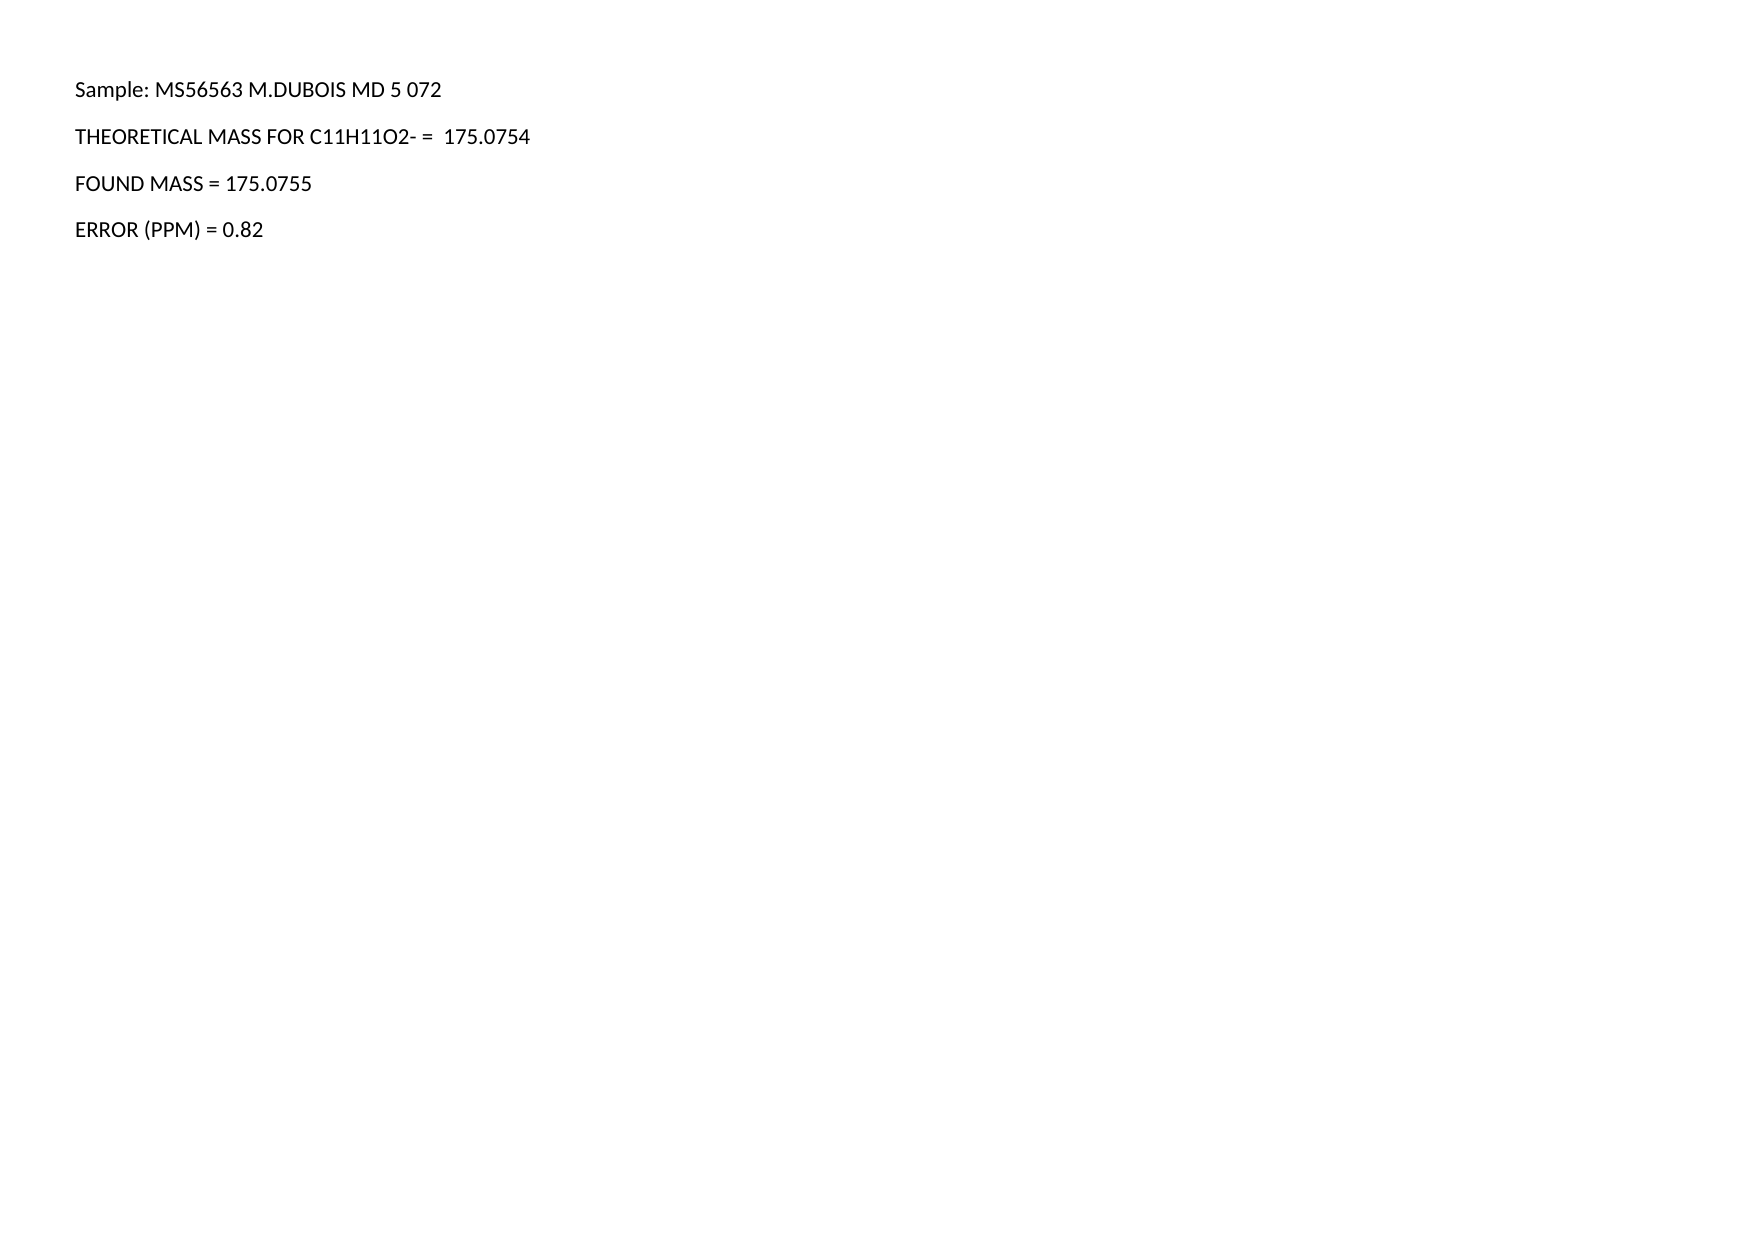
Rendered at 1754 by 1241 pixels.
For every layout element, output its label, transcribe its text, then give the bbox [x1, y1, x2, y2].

text FOUND MASS = 175.0755 [75, 169, 1679, 197]
text Sample: MS56563 M.DUBOIS MD 5 072 [75, 75, 1679, 103]
text THEORETICAL MASS FOR C11H11O2- = 175.0754 [75, 122, 1679, 150]
text ERROR (PPM) = 0.82 [75, 216, 1679, 244]
